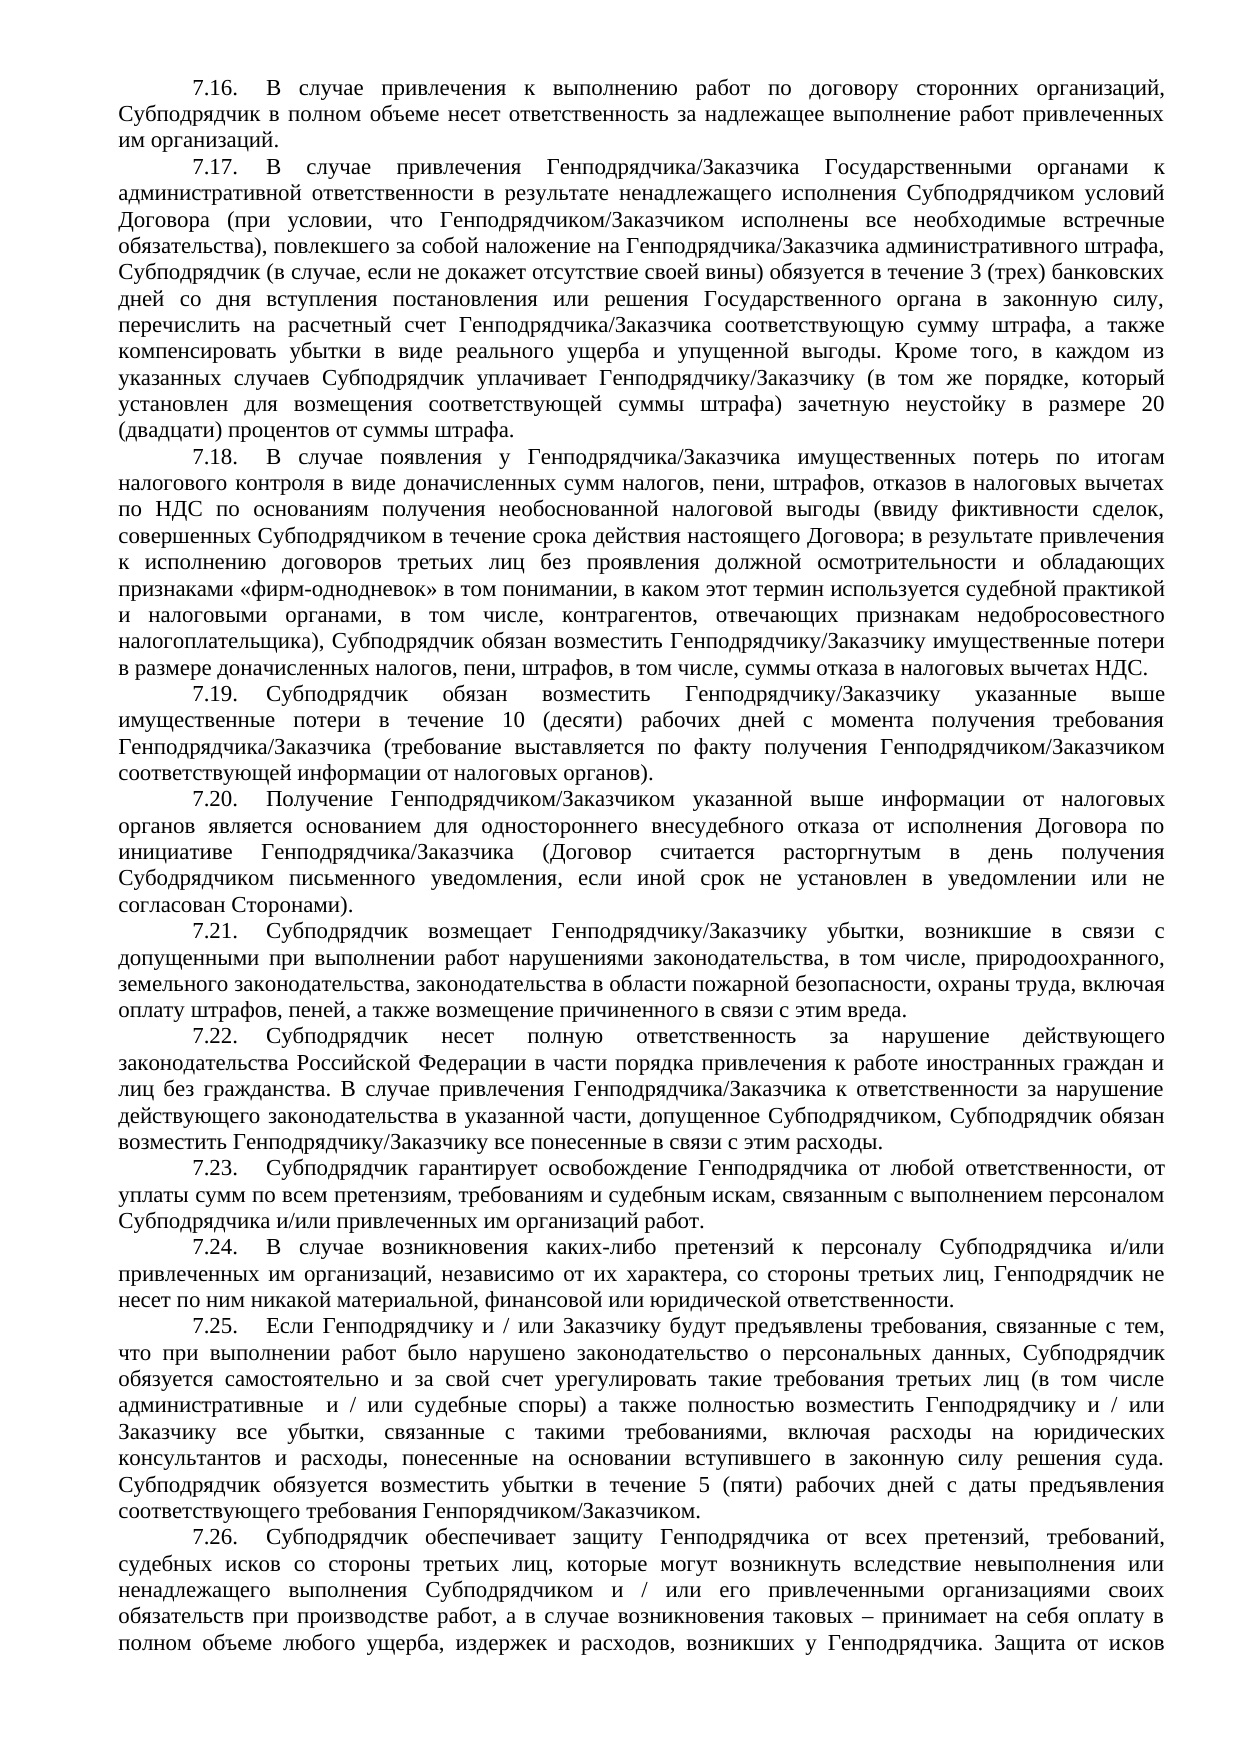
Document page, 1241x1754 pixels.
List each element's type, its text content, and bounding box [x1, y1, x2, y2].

text 7.24. В случае возникновения каких-либо претензий к персоналу Субподрядчика и/или привлеченных им организаций, независимо от их характера, со стороны третьих лиц, Генподрядчик не несет по ним никакой материальной, финансовой или юридической ответственности. [118, 1233, 1166, 1312]
text 7.18. В случае появления у Генподрядчика/Заказчика имущественных потерь по итогам налогового контроля в виде доначисленных сумм налогов, пени, штрафов, отказов в налоговых вычетах по НДС по основаниям получения необоснованной налоговой выгоды (ввиду фиктивности сделок, совершенных Субподрядчиком в течение срока действия настоящего Договора; в результате привлечения к исполнению договоров третьих лиц без проявления должной осмотрительности и обладающих признаками «фирм-однодневок» в том понимании, в каком этот термин используется судебной практикой и налоговыми органами, в том числе, контрагентов, отвечающих признакам недобросовестного налогоплательщика), Субподрядчик обязан возместить Генподрядчику/Заказчику имущественные потери в размере доначисленных налогов, пени, штрафов, в том числе, суммы отказа в налоговых вычетах НДС. [118, 443, 1166, 680]
text 7.22. Субподрядчик несет полную ответственность за нарушение действующего законодательства Российской Федерации в части порядка привлечения к работе иностранных граждан и лиц без гражданства. В случае привлечения Генподрядчика/Заказчика к ответственности за нарушение действующего законодательства в указанной части, допущенное Субподрядчиком, Субподрядчик обязан возместить Генподрядчику/Заказчику все понесенные в связи с этим расходы. [118, 1023, 1166, 1154]
text 7.19. Субподрядчик обязан возместить Генподрядчику/Заказчику указанные выше имущественные потери в течение 10 (десяти) рабочих дней с момента получения требования Генподрядчика/Заказчика (требование выставляется по факту получения Генподрядчиком/Заказчиком соответствующей информации от налоговых органов). [118, 680, 1166, 785]
text 7.16. В случае привлечения к выполнению работ по договору сторонних организаций, Субподрядчик в полном объеме несет ответственность за надлежащее выполнение работ привлеченных им организаций. [118, 74, 1166, 153]
text 7.20. Получение Генподрядчиком/Заказчиком указанной выше информации от налоговых органов является основанием для одностороннего внесудебного отказа от исполнения Договора по инициативе Генподрядчика/Заказчика (Договор считается расторгнутым в день получения Субодрядчиком письменного уведомления, если иной срок не установлен в уведомлении или не согласован Сторонами). [118, 785, 1166, 917]
text 7.23. Субподрядчик гарантирует освобождение Генподрядчика от любой ответственности, от уплаты сумм по всем претензиям, требованиям и судебным искам, связанным с выполнением персоналом Субподрядчика и/или привлеченных им организаций работ. [118, 1154, 1166, 1233]
text 7.17. В случае привлечения Генподрядчика/Заказчика Государственными органами к административной ответственности в результате ненадлежащего исполнения Субподрядчиком условий Договора (при условии, что Генподрядчиком/Заказчиком исполнены все необходимые встречные обязательства), повлекшего за собой наложение на Генподрядчика/Заказчика административного штрафа, Субподрядчик (в случае, если не докажет отсутствие своей вины) обязуется в течение 3 (трех) банковских дней со дня вступления постановления или решения Государственного органа в законную силу, перечислить на расчетный счет Генподрядчика/Заказчика соответствующую сумму штрафа, а также компенсировать убытки в виде реального ущерба и упущенной выгоды. Кроме того, в каждом из указанных случаев Субподрядчик уплачивает Генподрядчику/Заказчику (в том же порядке, который установлен для возмещения соответствующей суммы штрафа) зачетную неустойку в размере 20 (двадцати) процентов от суммы штрафа. [118, 153, 1166, 443]
text 7.21. Субподрядчик возмещает Генподрядчику/Заказчику убытки, возникшие в связи с допущенными при выполнении работ нарушениями законодательства, в том числе, природоохранного, земельного законодательства, законодательства в области пожарной безопасности, охраны труда, включая оплату штрафов, пеней, а также возмещение причиненного в связи с этим вреда. [118, 917, 1166, 1023]
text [118, 1523, 1166, 1655]
text 7.25. Если Генподрядчику и / или Заказчику будут предъявлены требования, связанные с тем, что при выполнении работ было нарушено законодательство о персональных данных, Субподрядчик обязуется самостоятельно и за свой счет урегулировать такие требования третьих лиц (в том числе административные и / или судебные споры) а также полностью возместить Генподрядчику и / или Заказчику все убытки, связанные с такими требованиями, включая расходы на юридических консультантов и расходы, понесенные на основании вступившего в законную силу решения суда. Субподрядчик обязуется возместить убытки в течение 5 (пяти) рабочих дней с даты предъявления соответствующего требования Генпорядчиком/Заказчиком. [118, 1312, 1166, 1523]
